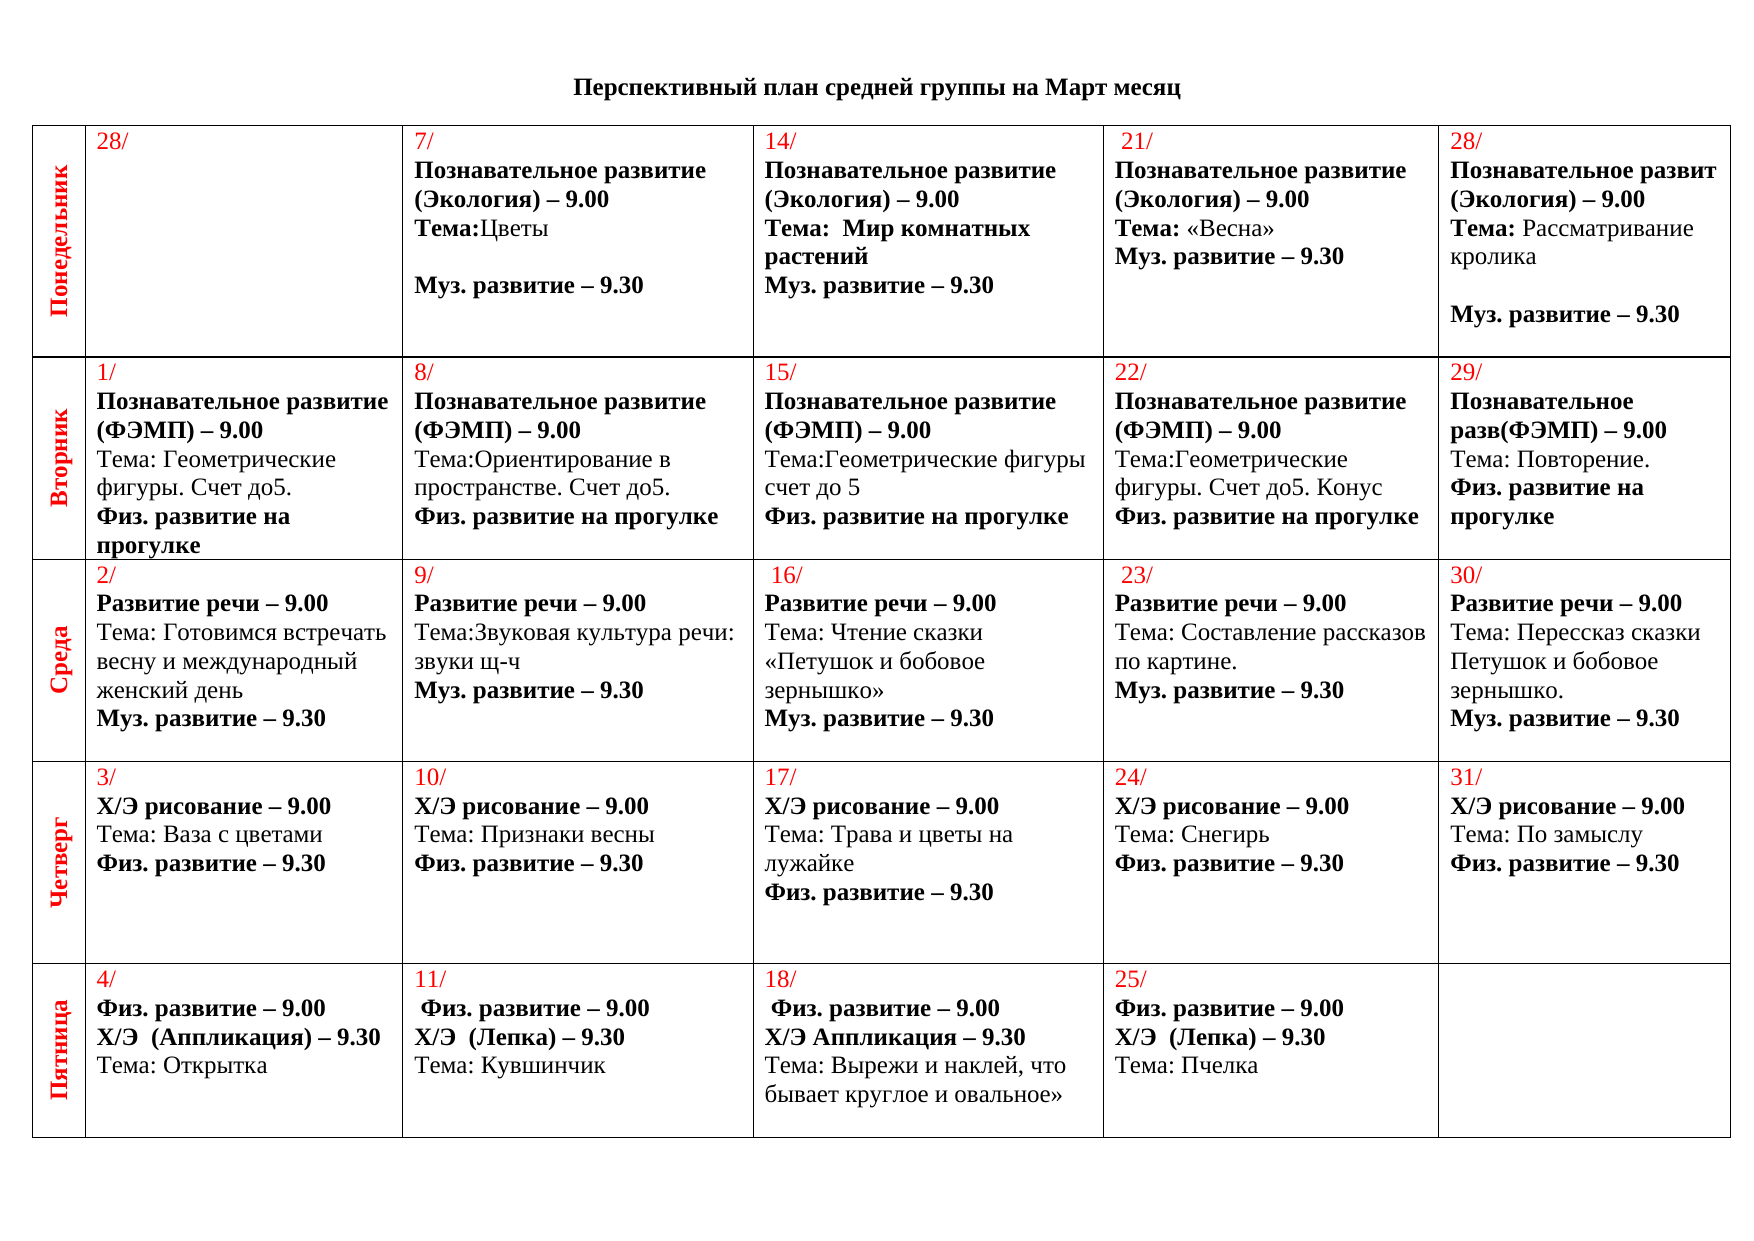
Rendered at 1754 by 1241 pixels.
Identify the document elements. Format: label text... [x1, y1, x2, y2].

table_cell 16/ Развитие речи – 9.00 Тема: Чтение сказки «Петушок и бобовое зернышко» Муз. развитие – 9.30 [754, 560, 1103, 761]
table_cell 9/ Развитие речи – 9.00 Тема:Звуковая культура речи: звуки щ-ч Муз. развитие – 9.30 [403, 560, 753, 761]
table_cell 24/ Х/Э рисование – 9.00 Тема: Снегирь Физ. развитие – 9.30 [1104, 762, 1438, 963]
table_cell 22/ Познавательное развитие (ФЭМП) – 9.00 Тема:Геометрические фигуры. Счет до5. Конус Физ. развитие на прогулке [1104, 358, 1438, 559]
table_cell [1439, 964, 1730, 1137]
table_header 21/ Познавательное развитие (Экология) – 9.00 Тема: «Весна» Муз. развитие – 9.30 [1104, 126, 1438, 356]
table_header Понедельник [33, 126, 85, 356]
table_cell 31/ Х/Э рисование – 9.00 Тема: По замыслу Физ. развитие – 9.30 [1439, 762, 1730, 963]
table_cell 1/ Познавательное развитие (ФЭМП) – 9.00 Тема: Геометрические фигуры. Счет до5. Физ. развитие на прогулке [86, 358, 402, 559]
table_cell 17/ Х/Э рисование – 9.00 Тема: Трава и цветы на лужайке Физ. развитие – 9.30 [754, 762, 1103, 963]
table_header 7/ Познавательное развитие (Экология) – 9.00 Тема:Цветы Муз. развитие – 9.30 [403, 126, 753, 356]
table_cell 23/ Развитие речи – 9.00 Тема: Составление рассказов по картине. Муз. развитие – 9.30 [1104, 560, 1438, 761]
table_cell 10/ Х/Э рисование – 9.00 Тема: Признаки весны Физ. развитие – 9.30 [403, 762, 753, 963]
table_header 14/ Познавательное развитие (Экология) – 9.00 Тема: Мир комнатных растений Муз. развитие – 9.30 [754, 126, 1103, 356]
table_cell 11/ Физ. развитие – 9.00 Х/Э (Лепка) – 9.30 Тема: Кувшинчик [403, 964, 753, 1137]
table_cell 29/ Познавательное разв(ФЭМП) – 9.00 Тема: Повторение. Физ. развитие на прогулке [1439, 358, 1730, 559]
table_cell 3/ Х/Э рисование – 9.00 Тема: Ваза с цветами Физ. развитие – 9.30 [86, 762, 402, 963]
table_cell Вторник [33, 358, 85, 559]
text Перспективный план средней группы на Март месяц [18, 72, 1736, 100]
table_header 28/ Познавательное развит (Экология) – 9.00 Тема: Рассматривание кролика Муз. развитие – 9.30 [1439, 126, 1730, 356]
table_cell 8/ Познавательное развитие (ФЭМП) – 9.00 Тема:Ориентирование в пространстве. Счет до5. Физ. развитие на прогулке [403, 358, 753, 559]
table_cell 25/ Физ. развитие – 9.00 Х/Э (Лепка) – 9.30 Тема: Пчелка [1104, 964, 1438, 1137]
table_cell 4/ Физ. развитие – 9.00 Х/Э (Аппликация) – 9.30 Тема: Открытка [86, 964, 402, 1137]
table_cell 18/ Физ. развитие – 9.00 Х/Э Аппликация – 9.30 Тема: Вырежи и наклей, что бывает круглое и овальное» [754, 964, 1103, 1137]
table_cell 30/ Развитие речи – 9.00 Тема: Перессказ сказки Петушок и бобовое зернышко. Муз. развитие – 9.30 [1439, 560, 1730, 761]
table_cell Пятница [33, 964, 85, 1137]
table_cell Среда [33, 560, 85, 761]
table_cell Четверг [33, 762, 85, 963]
table_cell 15/ Познавательное развитие (ФЭМП) – 9.00 Тема:Геометрические фигуры счет до 5 Физ. развитие на прогулке [754, 358, 1103, 559]
table_header 28/ [86, 126, 402, 356]
table_cell 2/ Развитие речи – 9.00 Тема: Готовимся встречать весну и международный женский день Муз. развитие – 9.30 [86, 560, 402, 761]
